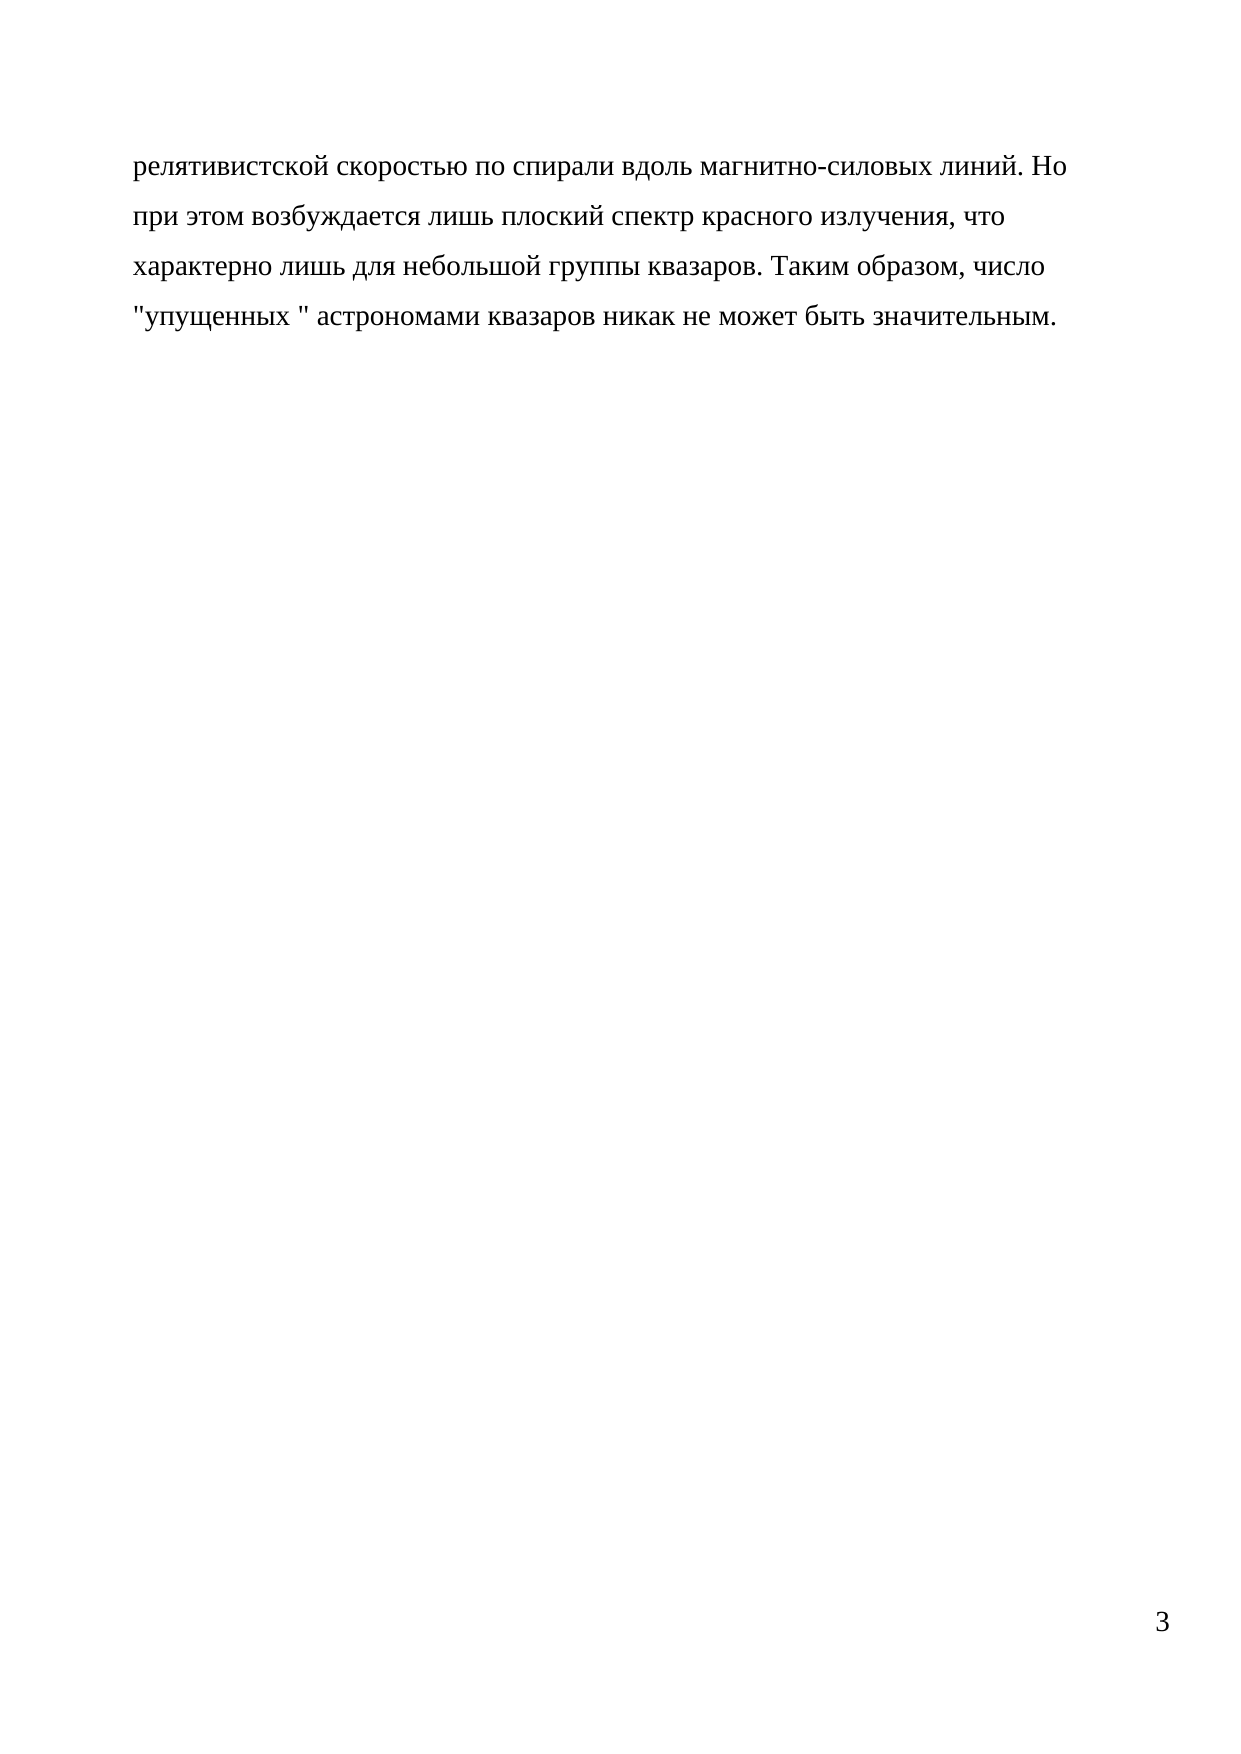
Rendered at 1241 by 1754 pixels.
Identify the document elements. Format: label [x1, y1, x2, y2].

text [133, 148, 1108, 332]
